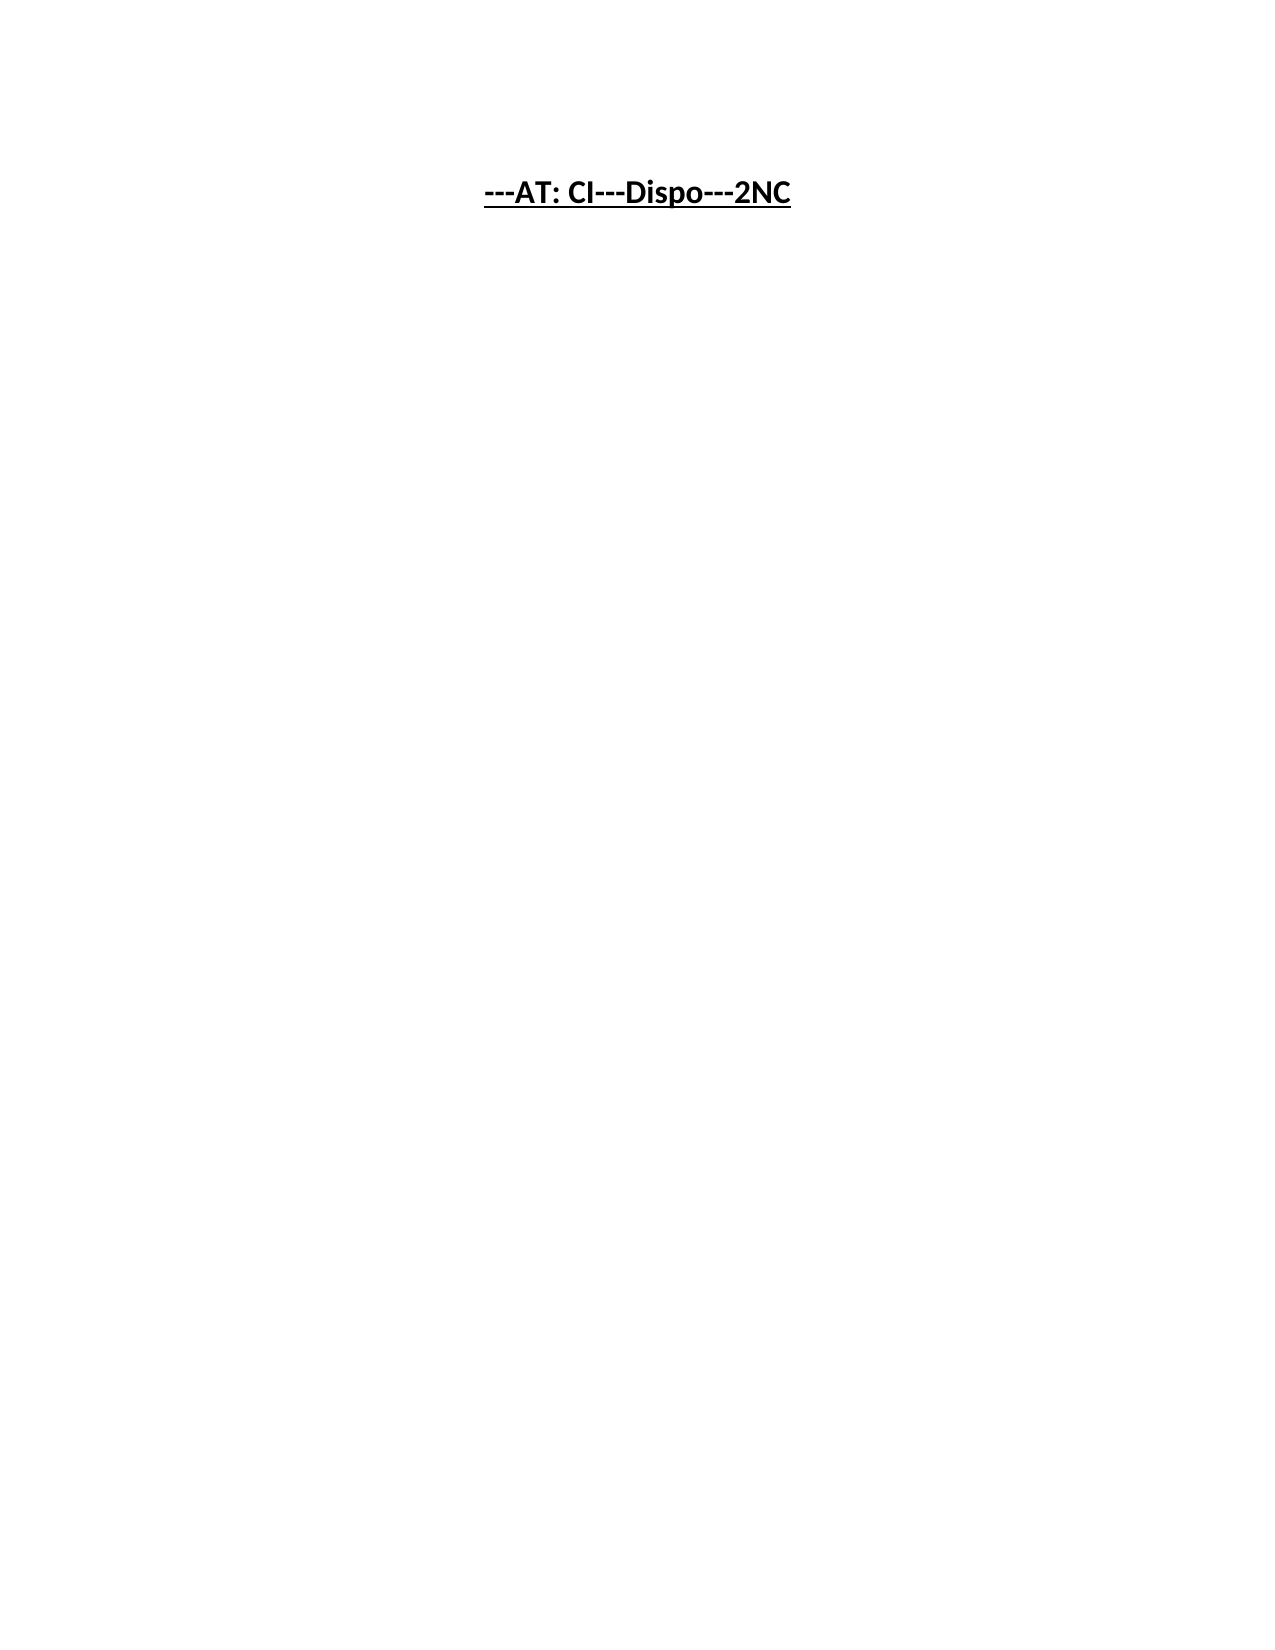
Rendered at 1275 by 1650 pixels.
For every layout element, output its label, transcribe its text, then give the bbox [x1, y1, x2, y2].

subtitle ---AT: CI---Dispo---2NC [150, 171, 1125, 212]
